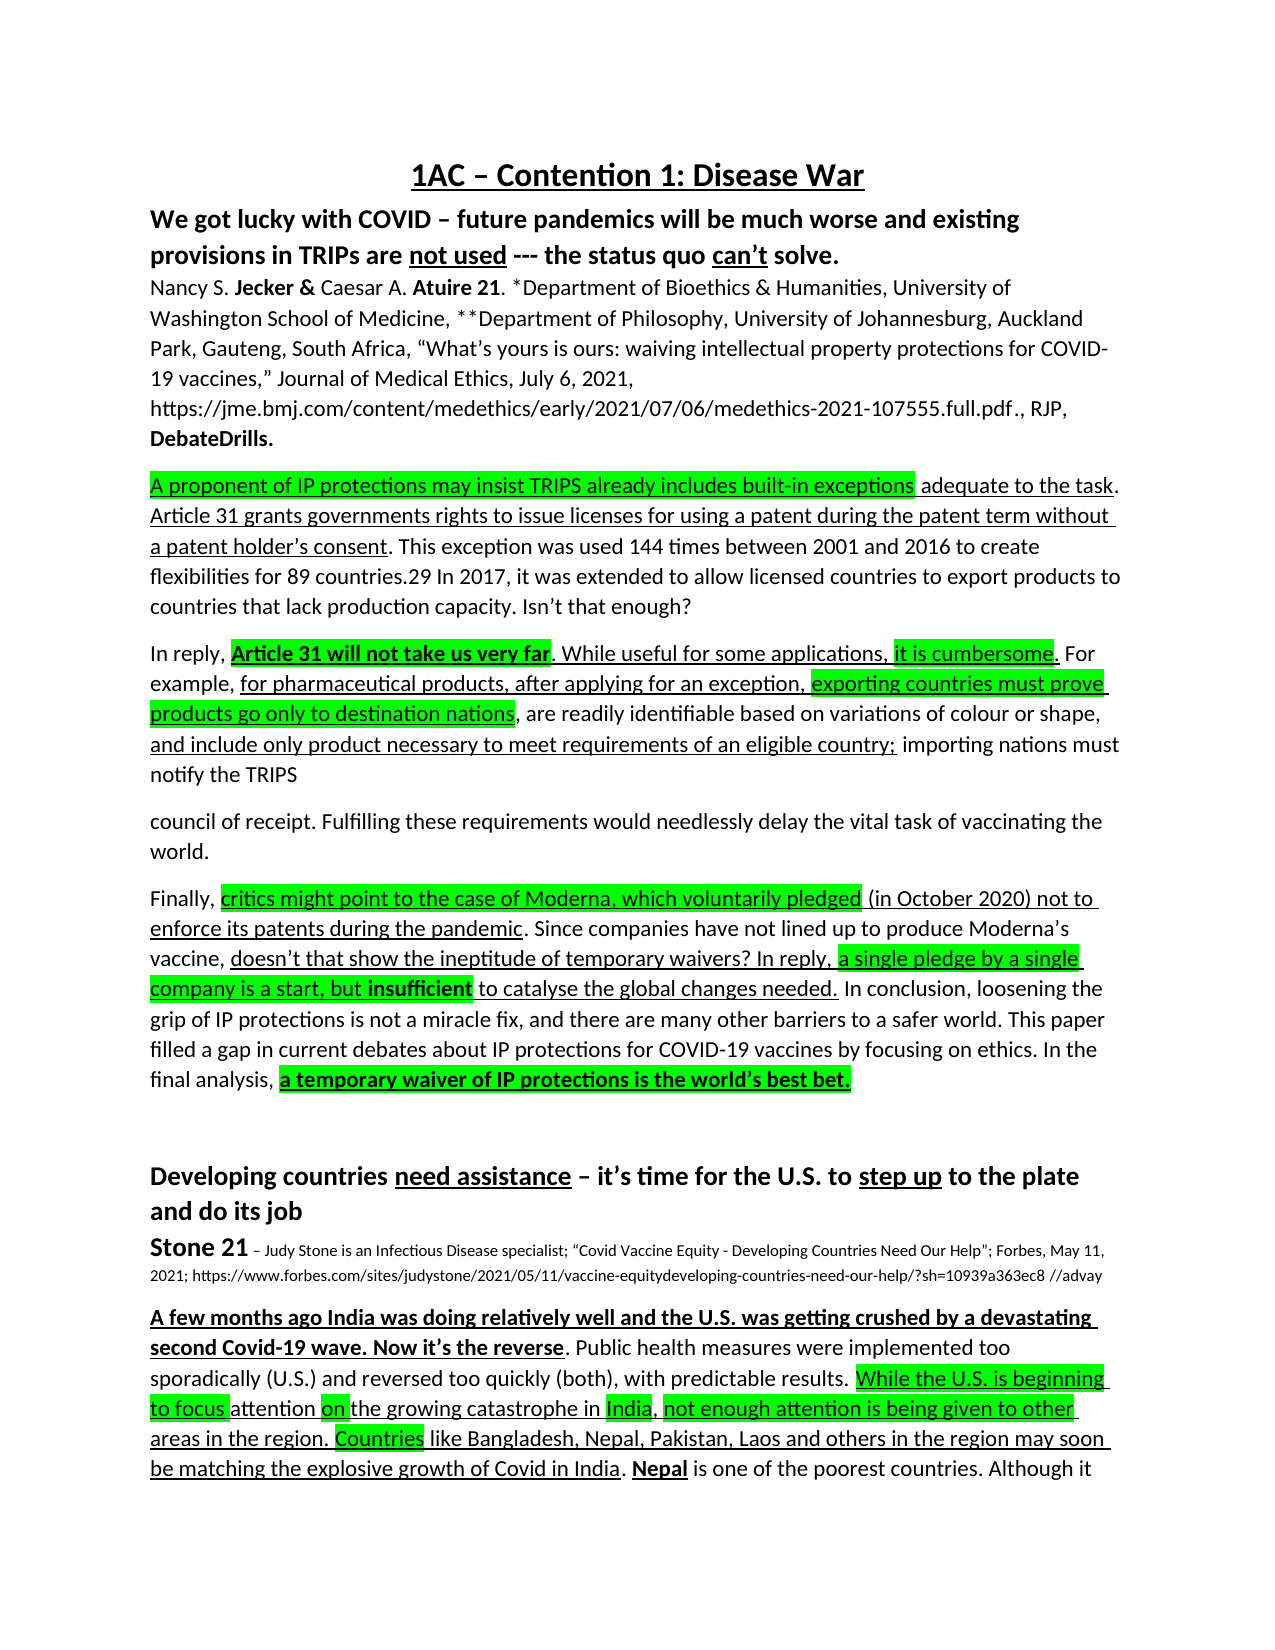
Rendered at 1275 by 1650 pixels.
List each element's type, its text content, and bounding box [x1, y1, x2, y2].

text Finally, critics might point to the case of Moderna, which voluntarily pledged (in October 2020) not to enforce its patents during the pandemic. Since companies have not lined up to produce Moderna’s vaccine, doesn’t that show the ineptitude of temporary waivers? In reply, a single pledge by a single company is a start, but insufficient to catalyse the global changes needed. In conclusion, loosening the grip of IP protections is not a miracle fix, and there are many other barriers to a safer world. This paper filled a gap in current debates about IP protections for COVID-19 vaccines by focusing on ethics. In the final analysis, a temporary waiver of IP protections is the world’s best bet. [150, 884, 1125, 1093]
text Nancy S. Jecker & Caesar A. Atuire 21. *Department of Bioethics & Humanities, University of Washington School of Medicine, **Department of Philosophy, University of Johannesburg, Auckland Park, Gauteng, South Africa, “What’s yours is ours: waiving intellectual property protections for COVID-19 vaccines,” Journal of Medical Ethics, July 6, 2021, https://jme.bmj.com/content/medethics/early/2021/07/06/medethics-2021-107555.full.pdf., RJP, DebateDrills. [150, 273, 1125, 453]
text A proponent of IP protections may insist TRIPS already includes built-in exceptions adequate to the task. Article 31 grants governments rights to issue licenses for using a patent during the patent term without a patent holder’s consent. This exception was used 144 times between 2001 and 2016 to create flexibilities for 89 countries.29 In 2017, it was extended to allow licensed countries to export products to countries that lack production capacity. Isn’t that enough? [150, 471, 1125, 620]
text In reply, Article 31 will not take us very far. While useful for some applications, it is cumbersome. For example, for pharmaceutical products, after applying for an exception, exporting countries must prove products go only to destination nations, are readily identifiable based on variations of colour or shape, and include only product necessary to meet requirements of an eligible country; importing nations must notify the TRIPS [150, 639, 1125, 788]
text council of receipt. Fulfilling these requirements would needlessly delay the vital task of vaccinating the world. [150, 807, 1125, 865]
subtitle We got lucky with COVID – future pandemics will be much worse and existing provisions in TRIPs are not used --- the status quo can’t solve. [150, 202, 1125, 271]
subtitle Developing countries need assistance – it’s time for the U.S. to step up to the plate and do its job [150, 1159, 1125, 1228]
subtitle 1AC – Contention 1: Disease War [150, 154, 1125, 195]
text Stone 21 – Judy Stone is an Infectious Disease specialist; “Covid Vaccine Equity - Developing Countries Need Our Help”; Forbes, May 11, 2021; https://www.forbes.com/sites/judystone/2021/05/11/vaccine-equitydeveloping-countries-need-our-help/?sh=10939a363ec8 //advay [150, 1230, 1125, 1285]
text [150, 1303, 1125, 1482]
